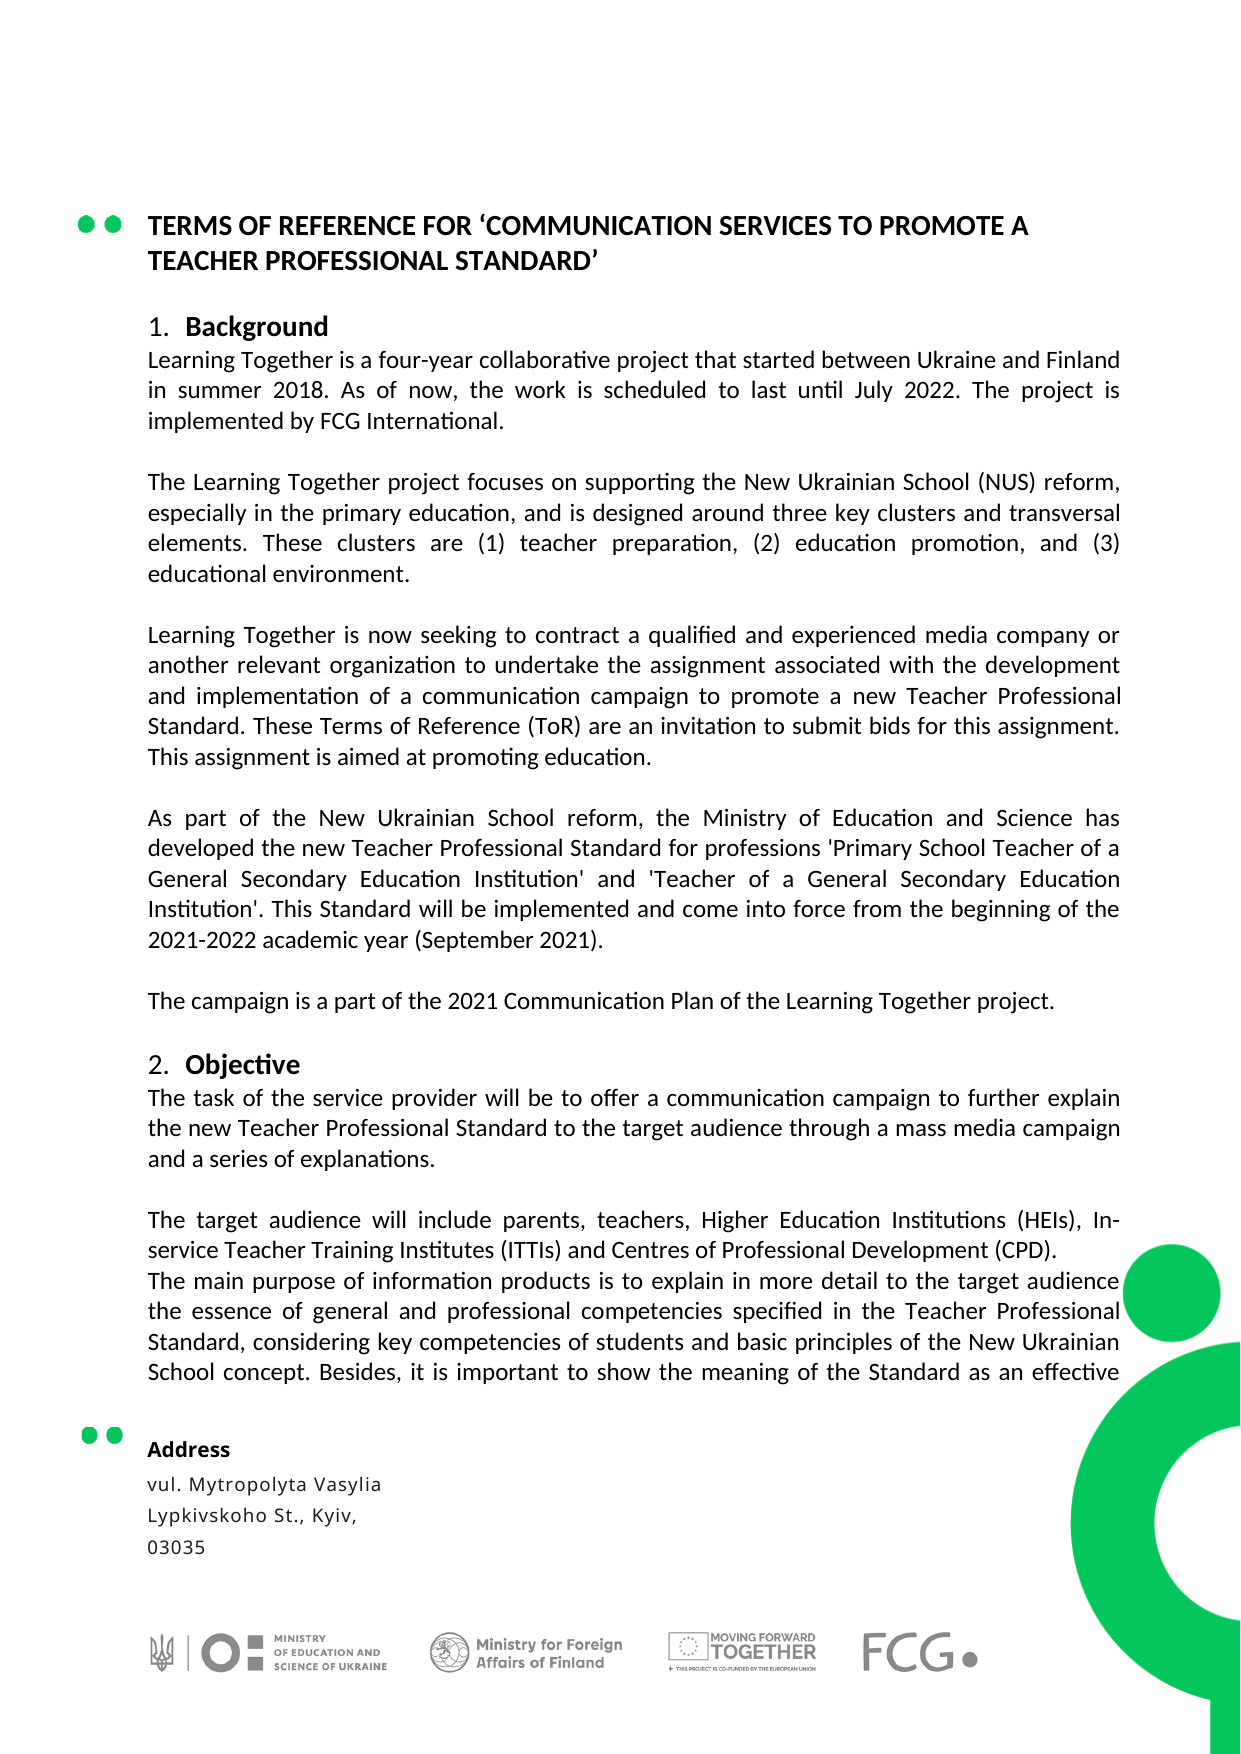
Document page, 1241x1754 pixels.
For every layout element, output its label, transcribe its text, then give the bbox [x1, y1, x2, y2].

text Learning Together is now seeking to contract a qualified and experienced media company or another relevant organization to undertake the assignment associated with the development and implementation of a communication campaign to promote a new Teacher Professional Standard. These Terms of Reference (ToR) are an invitation to submit bids for this assignment. This assignment is aimed at promoting education. [148, 619, 1122, 771]
list Objective [148, 1046, 1122, 1082]
text As part of the New Ukrainian School reform, the Ministry of Education and Science has developed the new Teacher Professional Standard for professions 'Primary School Teacher of a General Secondary Education Institution' and 'Teacher of a General Secondary Education Institution'. This Standard will be implemented and come into force from the beginning of the 2021-2022 academic year (September 2021). [148, 802, 1122, 954]
text TERMS OF REFERENCE FOR ‘COMMUNICATION SERVICES TO PROMOTE A TEACHER PROFESSIONAL STANDARD’ [148, 207, 1093, 278]
text The task of the service provider will be to offer a communication campaign to further explain the new Teacher Professional Standard to the target audience through a mass media campaign and a series of explanations. [148, 1082, 1122, 1173]
list Background [148, 308, 1122, 344]
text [148, 1265, 1122, 1387]
text The campaign is a part of the 2021 Communication Plan of the Learning Together project. [148, 985, 1122, 1016]
text Learning Together is a four-year collaborative project that started between Ukraine and Finland in summer 2018. As of now, the work is scheduled to last until July 2022. The project is implemented by FCG International. [148, 344, 1122, 436]
picture [22, 0, 1241, 1754]
text The Learning Together project focuses on supporting the New Ukrainian School (NUS) reform, especially in the primary education, and is designed around three key clusters and transversal elements. These clusters are (1) teacher preparation, (2) education promotion, and (3) educational environment. [148, 466, 1122, 588]
text The target audience will include parents, teachers, Higher Education Institutions (HEIs), In-service Teacher Training Institutes (ITTIs) and Centres of Professional Development (CPD). [148, 1204, 1122, 1265]
